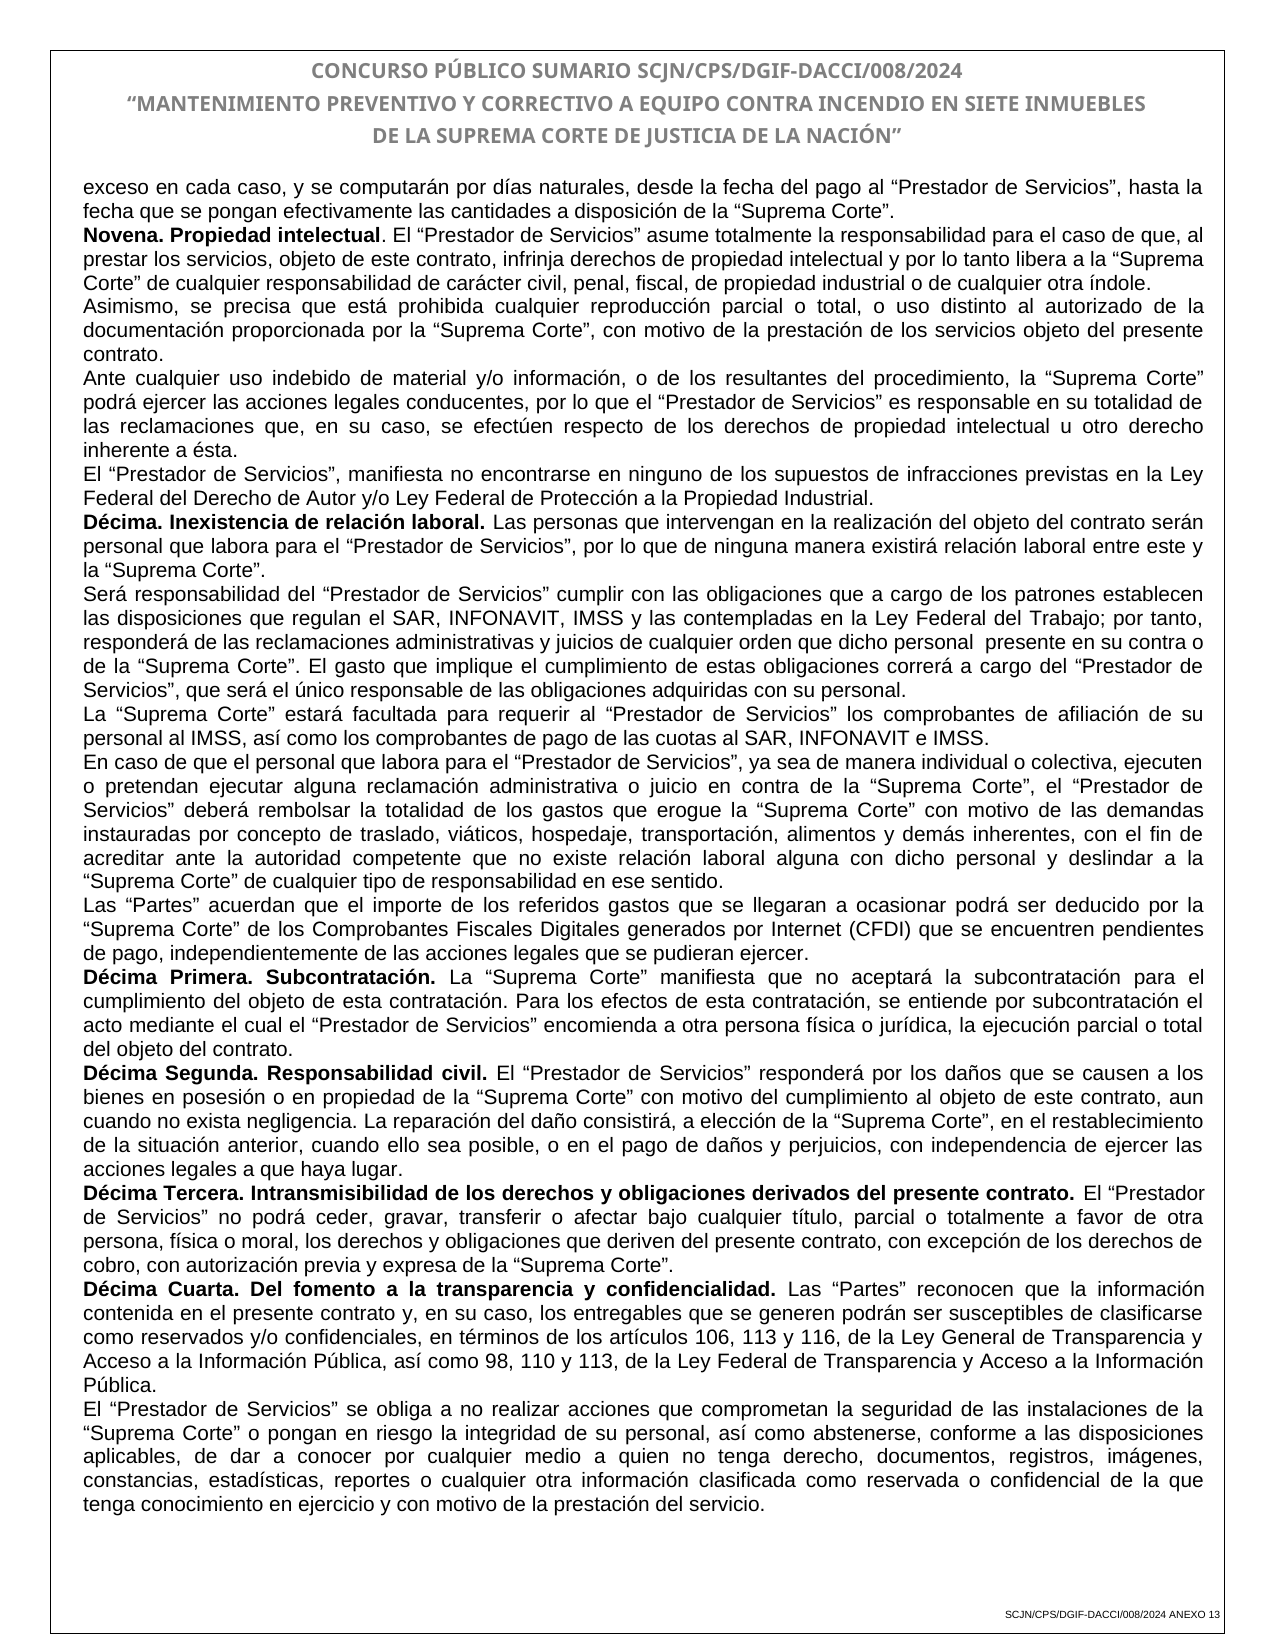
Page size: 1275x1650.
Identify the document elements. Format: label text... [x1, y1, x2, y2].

list El “Prestador de Servicios”, manifiesta no encontrarse en ninguno de los supuestos de infracciones previstas en la Ley Federal del Derecho de Autor y/o Ley Federal de Protección a la Propiedad Industrial. [83, 462, 1205, 510]
list Décima Cuarta. Del fomento a la transparencia y confidencialidad. Las “Partes” reconocen que la información contenida en el presente contrato y, en su caso, los entregables que se generen podrán ser susceptibles de clasificarse como reservados y/o confidenciales, en términos de los artículos 106, 113 y 116, de la Ley General de Transparencia y Acceso a la Información Pública, así como 98, 110 y 113, de la Ley Federal de Transparencia y Acceso a la Información Pública. [83, 1277, 1205, 1396]
list Ante cualquier uso indebido de material y/o información, o de los resultantes del procedimiento, la “Suprema Corte” podrá ejercer las acciones legales conducentes, por lo que el “Prestador de Servicios” es responsable en su totalidad de las reclamaciones que, en su caso, se efectúen respecto de los derechos de propiedad intelectual u otro derecho inherente a ésta. [83, 366, 1205, 462]
list Décima Primera. Subcontratación. La “Suprema Corte” manifiesta que no aceptará la subcontratación para el cumplimiento del objeto de esta contratación. Para los efectos de esta contratación, se entiende por subcontratación el acto mediante el cual el “Prestador de Servicios” encomienda a otra persona física o jurídica, la ejecución parcial o total del objeto del contrato. [83, 965, 1205, 1061]
list La “Suprema Corte” estará facultada para requerir al “Prestador de Servicios” los comprobantes de afiliación de su personal al IMSS, así como los comprobantes de pago de las cuotas al SAR, INFONAVIT e IMSS. [83, 702, 1205, 749]
list En caso de que el personal que labora para el “Prestador de Servicios”, ya sea de manera individual o colectiva, ejecuten o pretendan ejecutar alguna reclamación administrativa o juicio en contra de la “Suprema Corte”, el “Prestador de Servicios” deberá rembolsar la totalidad de los gastos que erogue la “Suprema Corte” con motivo de las demandas instauradas por concepto de traslado, viáticos, hospedaje, transportación, alimentos y demás inherentes, con el fin de acreditar ante la autoridad competente que no existe relación laboral alguna con dicho personal y deslindar a la “Suprema Corte” de cualquier tipo de responsabilidad en ese sentido. [83, 749, 1205, 893]
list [83, 174, 1205, 222]
list El “Prestador de Servicios” se obliga a no realizar acciones que comprometan la seguridad de las instalaciones de la “Suprema Corte” o pongan en riesgo la integridad de su personal, así como abstenerse, conforme a las disposiciones aplicables, de dar a conocer por cualquier medio a quien no tenga derecho, documentos, registros, imágenes, constancias, estadísticas, reportes o cualquier otra información clasificada como reservada o confidencial de la que tenga conocimiento en ejercicio y con motivo de la prestación del servicio. [83, 1396, 1205, 1516]
list Las “Partes” acuerdan que el importe de los referidos gastos que se llegaran a ocasionar podrá ser deducido por la “Suprema Corte” de los Comprobantes Fiscales Digitales generados por Internet (CFDI) que se encuentren pendientes de pago, independientemente de las acciones legales que se pudieran ejercer. [83, 893, 1205, 965]
list Décima. Inexistencia de relación laboral. Las personas que intervengan en la realización del objeto del contrato serán personal que labora para el “Prestador de Servicios”, por lo que de ninguna manera existirá relación laboral entre este y la “Suprema Corte”. [83, 510, 1205, 582]
list Décima Segunda. Responsabilidad civil. El “Prestador de Servicios” responderá por los daños que se causen a los bienes en posesión o en propiedad de la “Suprema Corte” con motivo del cumplimiento al objeto de este contrato, aun cuando no exista negligencia. La reparación del daño consistirá, a elección de la “Suprema Corte”, en el restablecimiento de la situación anterior, cuando ello sea posible, o en el pago de daños y perjuicios, con independencia de ejercer las acciones legales a que haya lugar. [83, 1061, 1205, 1181]
list Décima Tercera. Intransmisibilidad de los derechos y obligaciones derivados del presente contrato. El “Prestador de Servicios” no podrá ceder, gravar, transferir o afectar bajo cualquier título, parcial o totalmente a favor de otra persona, física o moral, los derechos y obligaciones que deriven del presente contrato, con excepción de los derechos de cobro, con autorización previa y expresa de la “Suprema Corte”. [83, 1181, 1205, 1277]
list Novena. Propiedad intelectual. El “Prestador de Servicios” asume totalmente la responsabilidad para el caso de que, al prestar los servicios, objeto de este contrato, infrinja derechos de propiedad intelectual y por lo tanto libera a la “Suprema Corte” de cualquier responsabilidad de carácter civil, penal, fiscal, de propiedad industrial o de cualquier otra índole. [83, 222, 1205, 294]
list Será responsabilidad del “Prestador de Servicios” cumplir con las obligaciones que a cargo de los patrones establecen las disposiciones que regulan el SAR, INFONAVIT, IMSS y las contempladas en la Ley Federal del Trabajo; por tanto, responderá de las reclamaciones administrativas y juicios de cualquier orden que dicho personal presente en su contra o de la “Suprema Corte”. El gasto que implique el cumplimiento de estas obligaciones correrá a cargo del “Prestador de Servicios”, que será el único responsable de las obligaciones adquiridas con su personal. [83, 582, 1205, 702]
list Asimismo, se precisa que está prohibida cualquier reproducción parcial o total, o uso distinto al autorizado de la documentación proporcionada por la “Suprema Corte”, con motivo de la prestación de los servicios objeto del presente contrato. [83, 294, 1205, 366]
